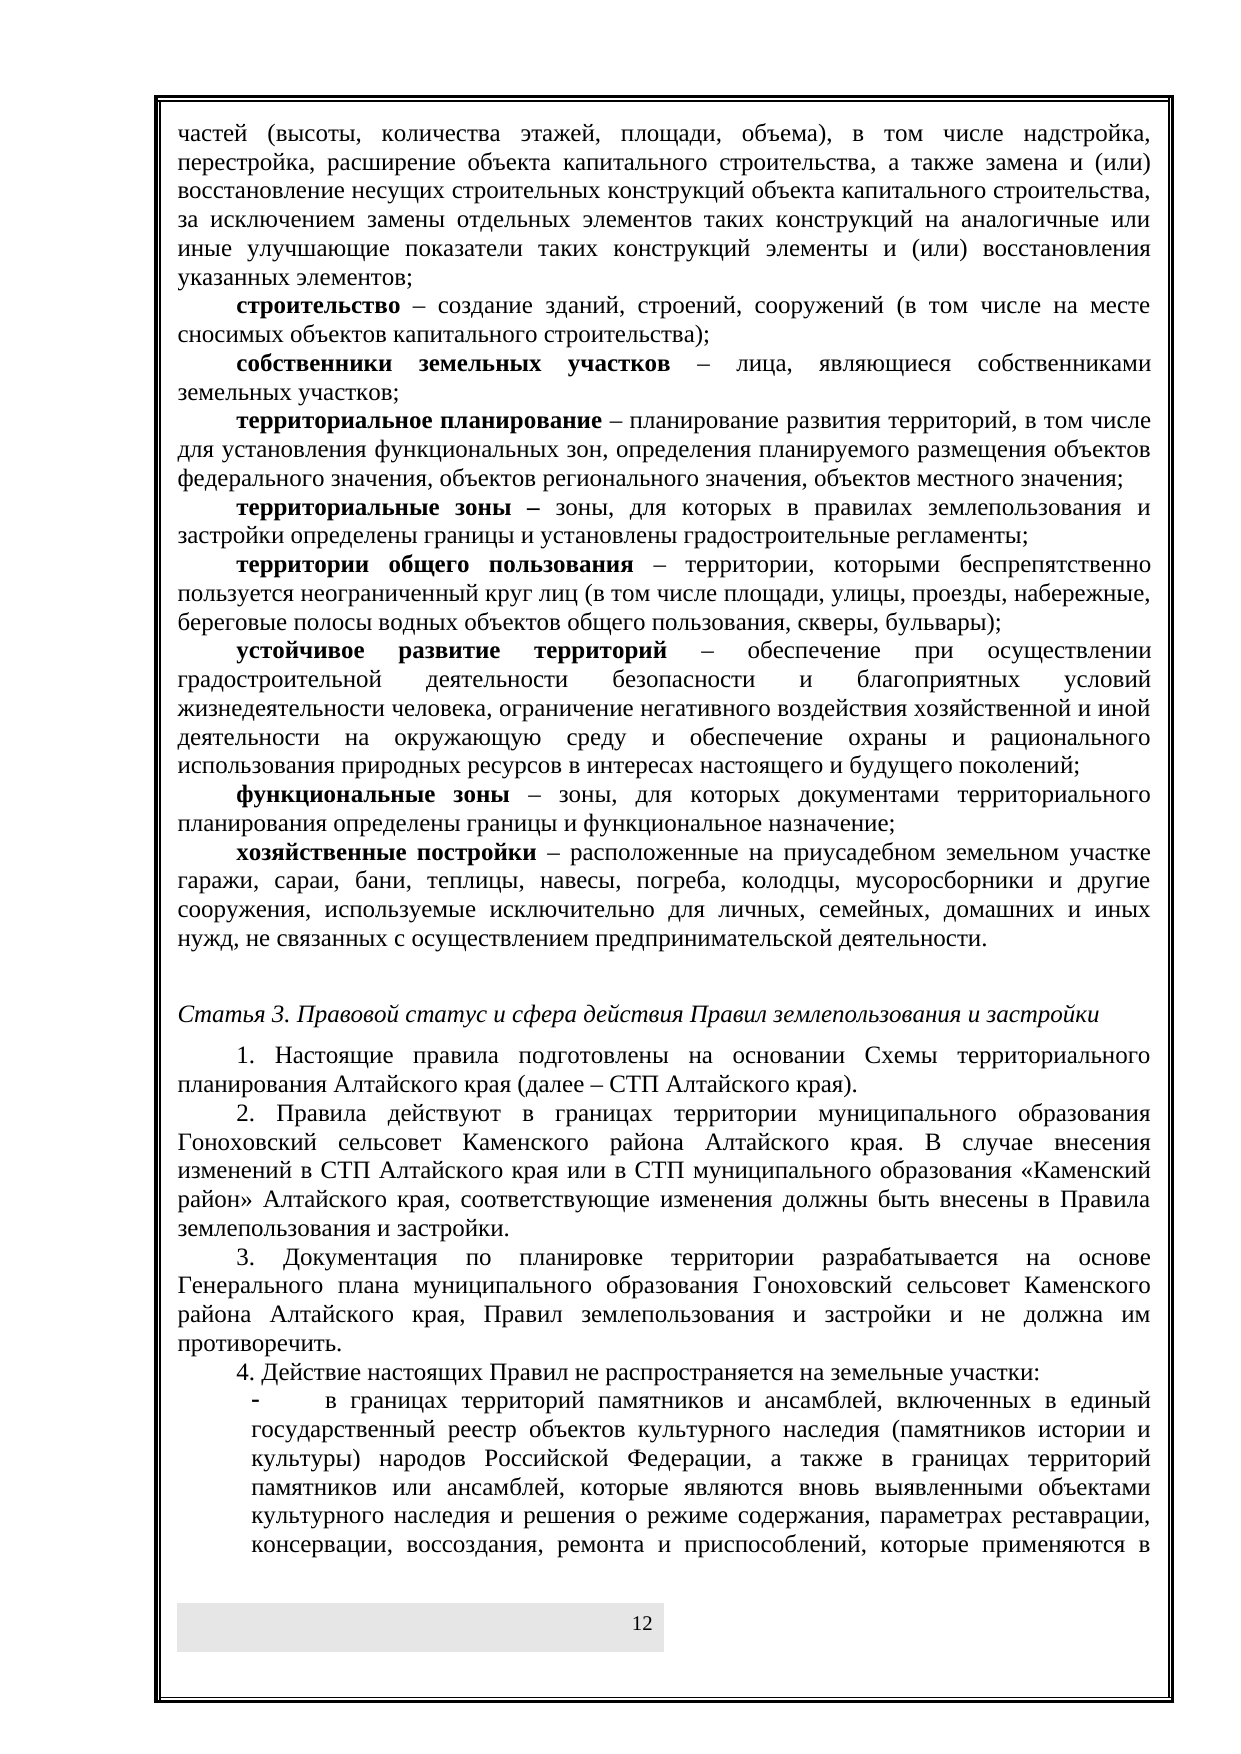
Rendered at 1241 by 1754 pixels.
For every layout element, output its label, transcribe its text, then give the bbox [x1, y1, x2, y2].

text функциональные зоны – зоны, для которых документами территориального планирования определены границы и функциональное назначение; [177, 779, 1152, 837]
text собственники земельных участков – лица, являющиеся собственниками земельных участков; [177, 348, 1152, 406]
text территориальные зоны – зоны, для которых в правилах землепользования и застройки определены границы и установлены градостроительные регламенты; [177, 492, 1152, 549]
text строительство – создание зданий, строений, сооружений (в том числе на месте сносимых объектов капитального строительства); [177, 291, 1152, 348]
text территории общего пользования – территории, которыми беспрепятственно пользуется неограниченный круг лиц (в том числе площади, улицы, проезды, набережные, береговые полосы водных объектов общего пользования, скверы, бульвары); [177, 549, 1152, 636]
text 3. Документация по планировке территории разрабатывается на основе Генерального плана муниципального образования Гоноховский сельсовет Каменского района Алтайского края, Правил землепользования и застройки и не должна им противоречить. [177, 1242, 1152, 1357]
text хозяйственные постройки – расположенные на приусадебном земельном участке гаражи, сараи, бани, теплицы, навесы, погреба, колодцы, мусоросборники и другие сооружения, используемые исключительно для личных, семейных, домашних и иных нужд, не связанных с осуществлением предпринимательской деятельности. [177, 837, 1152, 952]
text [177, 118, 1152, 291]
text территориальное планирование – планирование развития территорий, в том числе для установления функциональных зон, определения планируемого размещения объектов федерального значения, объектов регионального значения, объектов местного значения; [177, 406, 1152, 492]
text 4. Действие настоящих Правил не распространяется на земельные участки: [177, 1357, 1152, 1386]
text устойчивое развитие территорий – обеспечение при осуществлении градостроительной деятельности безопасности и благоприятных условий жизнедеятельности человека, ограничение негативного воздействия хозяйственной и иной деятельности на окружающую среду и обеспечение охраны и рационального использования природных ресурсов в интересах настоящего и будущего поколений; [177, 636, 1152, 779]
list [251, 1386, 1152, 1558]
text 1. Настоящие правила подготовлены на основании Схемы территориального планирования Алтайского края (далее – СТП Алтайского края). [177, 1041, 1152, 1098]
text 2. Правила действуют в границах территории муниципального образования Гоноховский сельсовет Каменского района Алтайского края. В случае внесения изменений в СТП Алтайского края или в СТП муниципального образования «Каменский район» Алтайского края, соответствующие изменения должны быть внесены в Правила землепользования и застройки. [177, 1098, 1152, 1242]
text Статья 3. Правовой статус и сфера действия Правил землепользования и застройки [177, 999, 1152, 1028]
